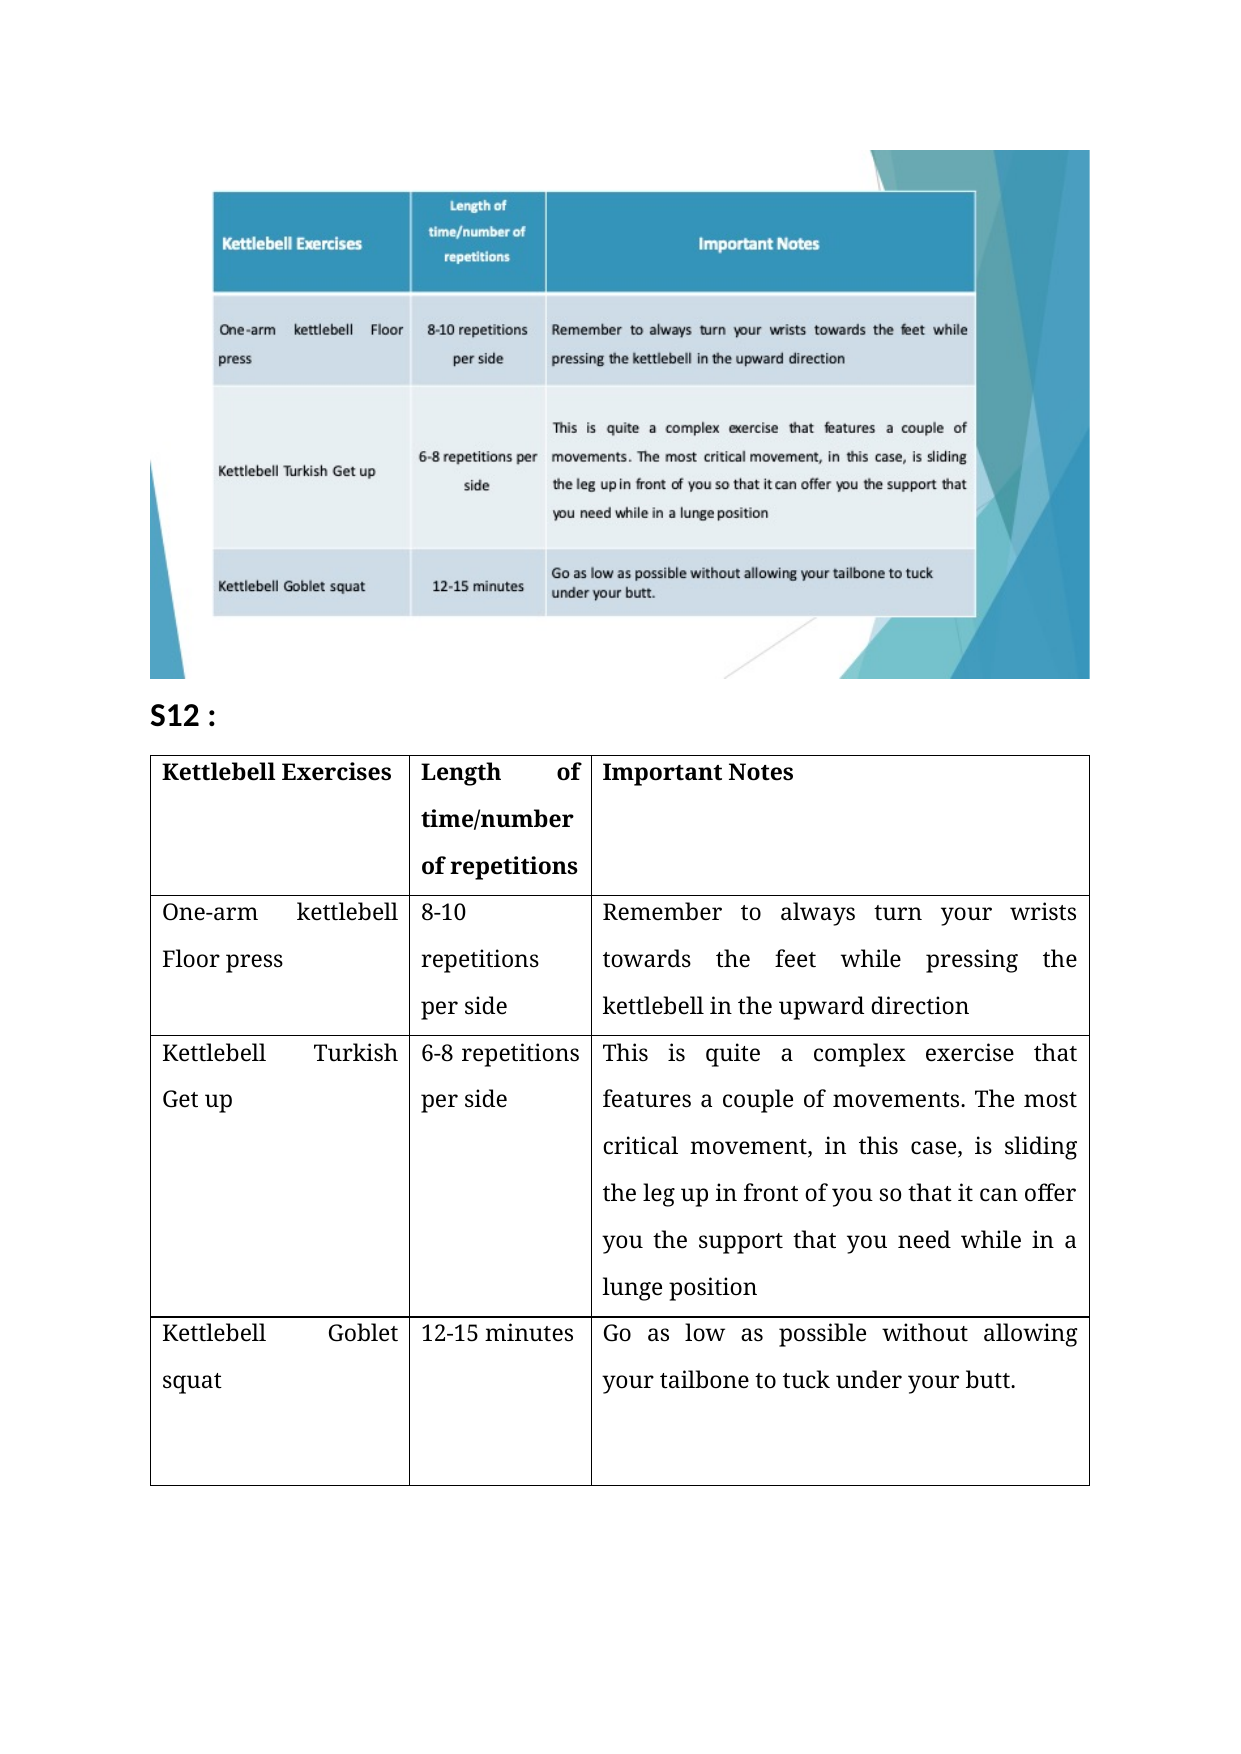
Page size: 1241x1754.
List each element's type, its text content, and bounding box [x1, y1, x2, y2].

table_header Length of time/number of repetitions [410, 756, 591, 895]
table_header Kettlebell Exercises [151, 756, 409, 895]
table_cell Kettlebell Goblet squat [151, 1318, 409, 1485]
table_cell 8-10 repetitions per side [410, 896, 591, 1035]
table_cell This is quite a complex exercise that features a couple of movements. The most critical movement, in this case, is sliding the leg up in front of you so that it can offer you the support that you need while in a lunge position [592, 1036, 1089, 1316]
table_header Important Notes [592, 756, 1089, 895]
table_cell 6-8 repetitions per side [410, 1036, 591, 1316]
table_cell Kettlebell Turkish Get up [151, 1036, 409, 1316]
table_cell One-arm kettlebell Floor press [151, 896, 409, 1035]
text S12 : [150, 694, 1090, 734]
table_cell Remember to always turn your wrists towards the feet while pressing the kettlebell in the upward direction [592, 896, 1089, 1035]
table_cell Go as low as possible without allowing your tailbone to tuck under your butt. [592, 1318, 1089, 1485]
picture [150, 150, 1090, 679]
table_cell 12-15 minutes [410, 1318, 591, 1485]
